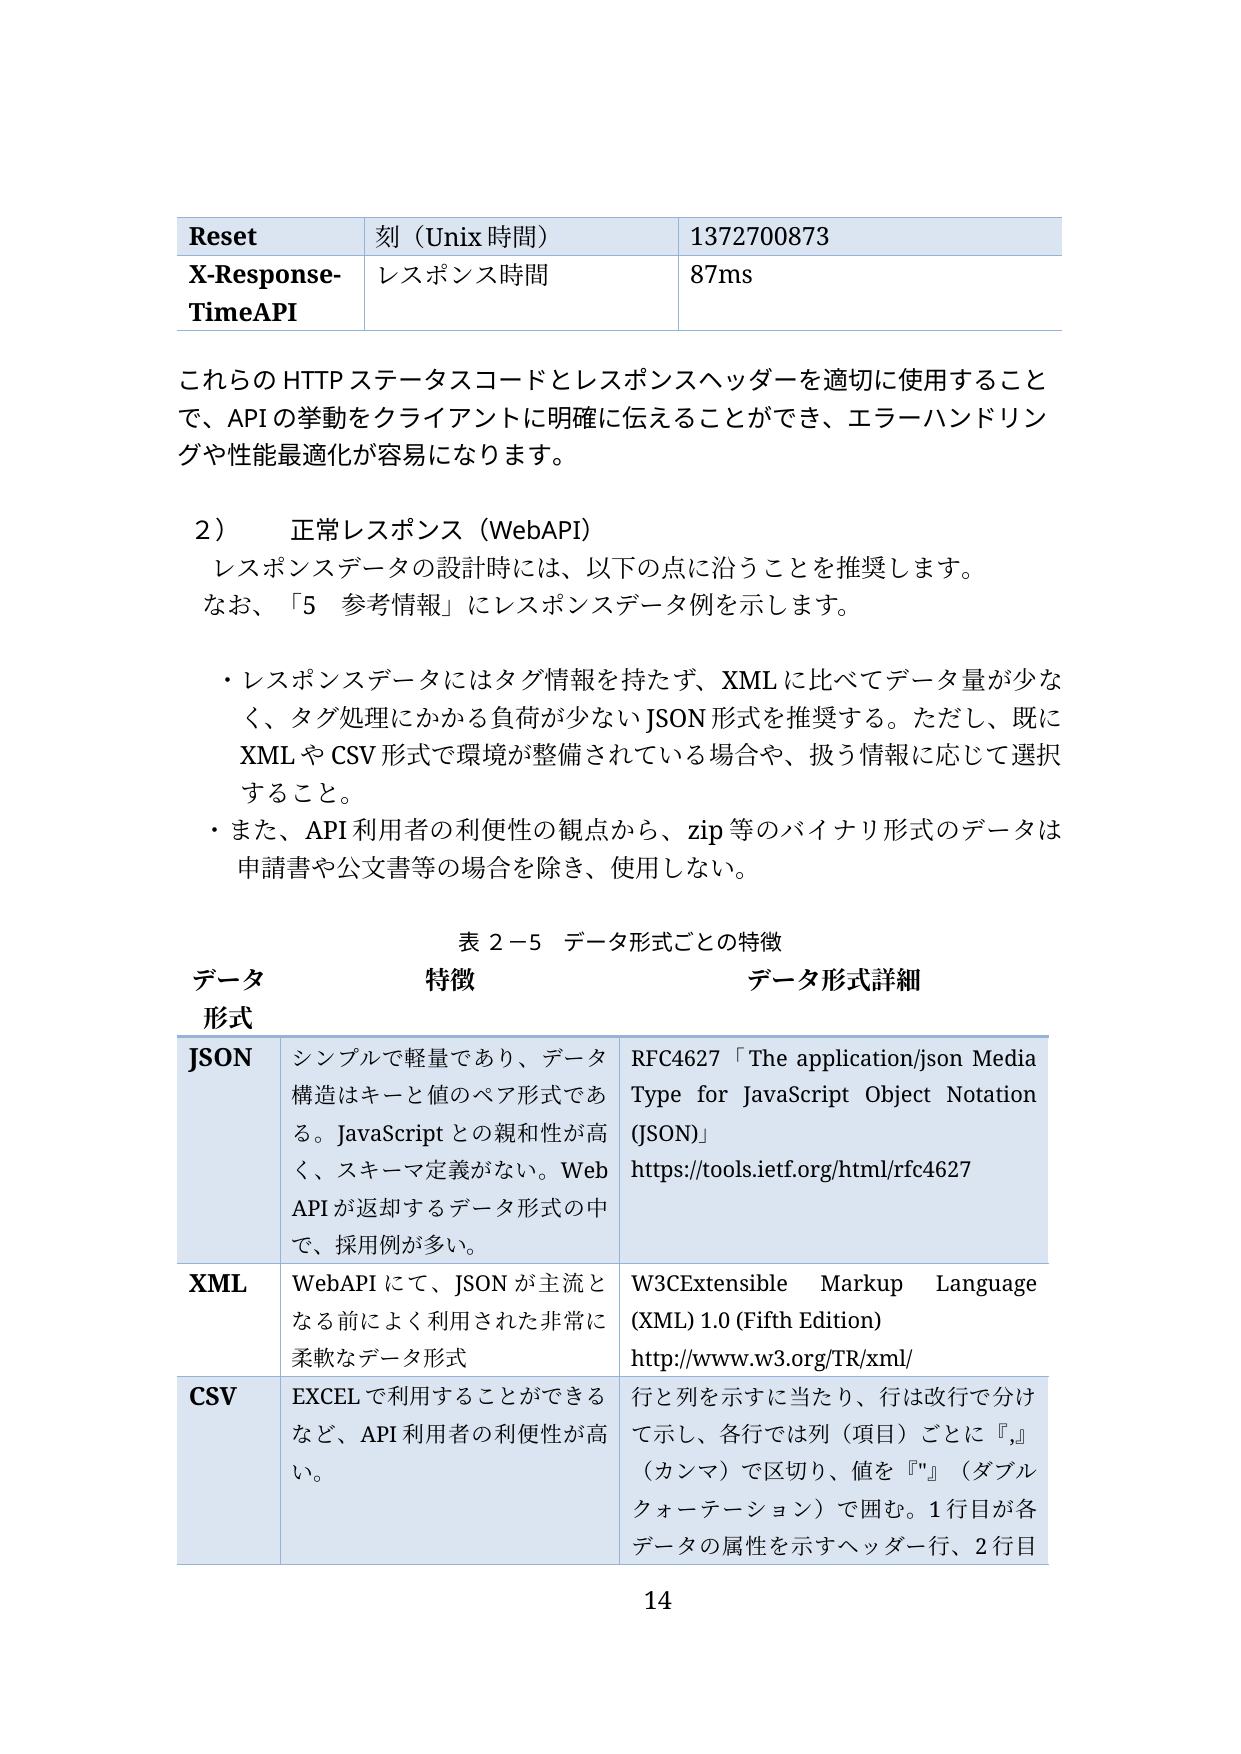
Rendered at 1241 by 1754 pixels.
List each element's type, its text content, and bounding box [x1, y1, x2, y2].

table_cell X-Response-TimeAPI [177, 256, 364, 330]
table_cell X-RateLimit-Reset [177, 218, 364, 255]
table_header データ形式詳細 [620, 960, 1048, 1035]
text ・レスポンスデータにはタグ情報を持たず、XMLに比べてデータ量が少なく、タグ処理にかかる負荷が少ないJSON形式を推奨する。ただし、既にXMLやCSV形式で環境が整備されている場合や、扱う情報に応じて選択すること。 [215, 660, 1063, 810]
table_cell W3CExtensible Markup Language (XML) 1.0 (Fifth Edition) http://www.w3.org/TR/xml/ [620, 1264, 1048, 1376]
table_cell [679, 218, 1062, 255]
subtitle 正常レスポンス（WebAPI） [190, 510, 1063, 547]
table_cell レスポンス時間 [365, 256, 678, 330]
table_cell CSV [177, 1377, 280, 1564]
table_cell WebAPIにて、JSONが主流となる前によく利用された非常に柔軟なデータ形式 [281, 1264, 619, 1376]
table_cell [281, 1377, 619, 1564]
table_header データ形式 [177, 960, 280, 1035]
table_cell シンプルで軽量であり、データ構造はキーと値のペア形式である。JavaScriptとの親和性が高く、スキーマ定義がない。Web APIが返却するデータ形式の中で、採用例が多い。 [281, 1038, 619, 1263]
table_header 特徴 [280, 960, 619, 1035]
text レスポンスデータの設計時には、以下の点に沿うことを推奨します。 [177, 547, 1063, 585]
table_cell 87ms [679, 256, 1062, 330]
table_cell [365, 218, 678, 255]
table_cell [620, 1377, 1048, 1564]
text ・また、API利用者の利便性の観点から、zip等のバイナリ形式のデータは申請書や公文書等の場合を除き、使用しない。 [202, 810, 1063, 885]
table_cell JSON [177, 1038, 280, 1263]
table_cell XML [177, 1264, 280, 1376]
table_cell RFC4627「The application/json Media Type for JavaScript Object Notation (JSON)」 https://tools.ietf.org/html/rfc4627 [620, 1038, 1048, 1263]
text これらのHTTPステータスコードとレスポンスヘッダーを適切に使用することで、APIの挙動をクライアントに明確に伝えることができ、エラーハンドリングや性能最適化が容易になります。 [177, 360, 1063, 472]
text なお、「５ 参考情報」にレスポンスデータ例を示します。 [177, 585, 1063, 622]
